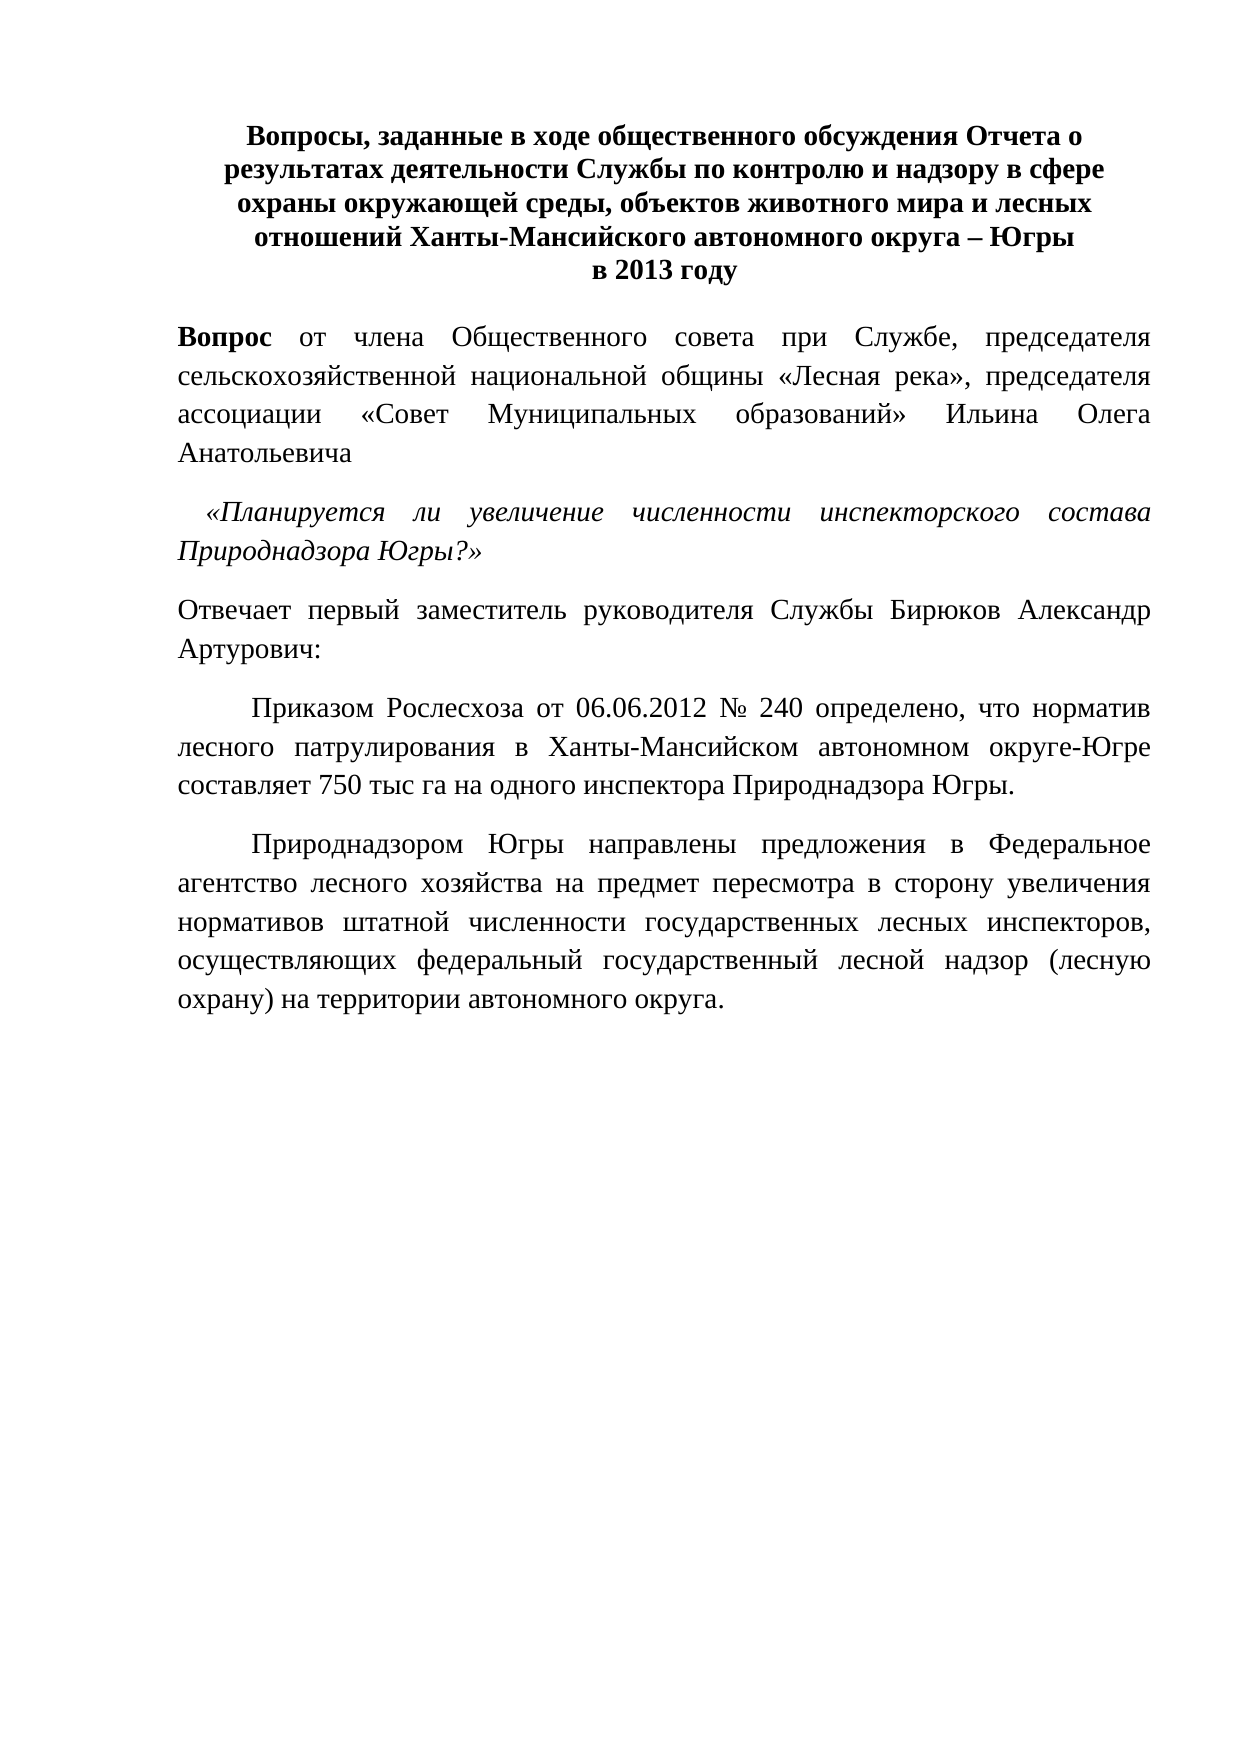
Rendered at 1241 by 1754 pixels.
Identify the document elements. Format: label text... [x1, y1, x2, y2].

text Приказом Рослесхоза от 06.06.2012 № 240 определено, что норматив лесного патрулирования в Ханты-Мансийском автономном округе-Югре составляет 750 тыс га на одного инспектора Природнадзора Югры. [177, 690, 1152, 801]
text «Планируется ли увеличение численности инспекторского состава Природнадзора Югры?» [177, 494, 1152, 566]
text Природнадзором Югры направлены предложения в Федеральное агентство лесного хозяйства на предмет пересмотра в сторону увеличения нормативов штатной численности государственных лесных инспекторов, осуществляющих федеральный государственный лесной надзор (лесную охрану) на территории автономного округа. [177, 827, 1152, 1014]
text Отвечает первый заместитель руководителя Службы Бирюков Александр Артурович: [177, 592, 1152, 664]
list Вопросы, заданные в ходе общественного обсуждения Отчета о результатах деятельности Службы по контролю и надзору в сфере охраны окружающей среды, объектов животного мира и лесных отношений Ханты-Мансийского автономного округа – Югры [177, 118, 1152, 252]
list в 2013 году [177, 252, 1152, 286]
text Вопрос от члена Общественного совета при Службе, председателя сельскохозяйственной национальной общины «Лесная река», председателя ассоциации «Совет Муниципальных образований» Ильина Олега Анатольевича [177, 319, 1152, 468]
